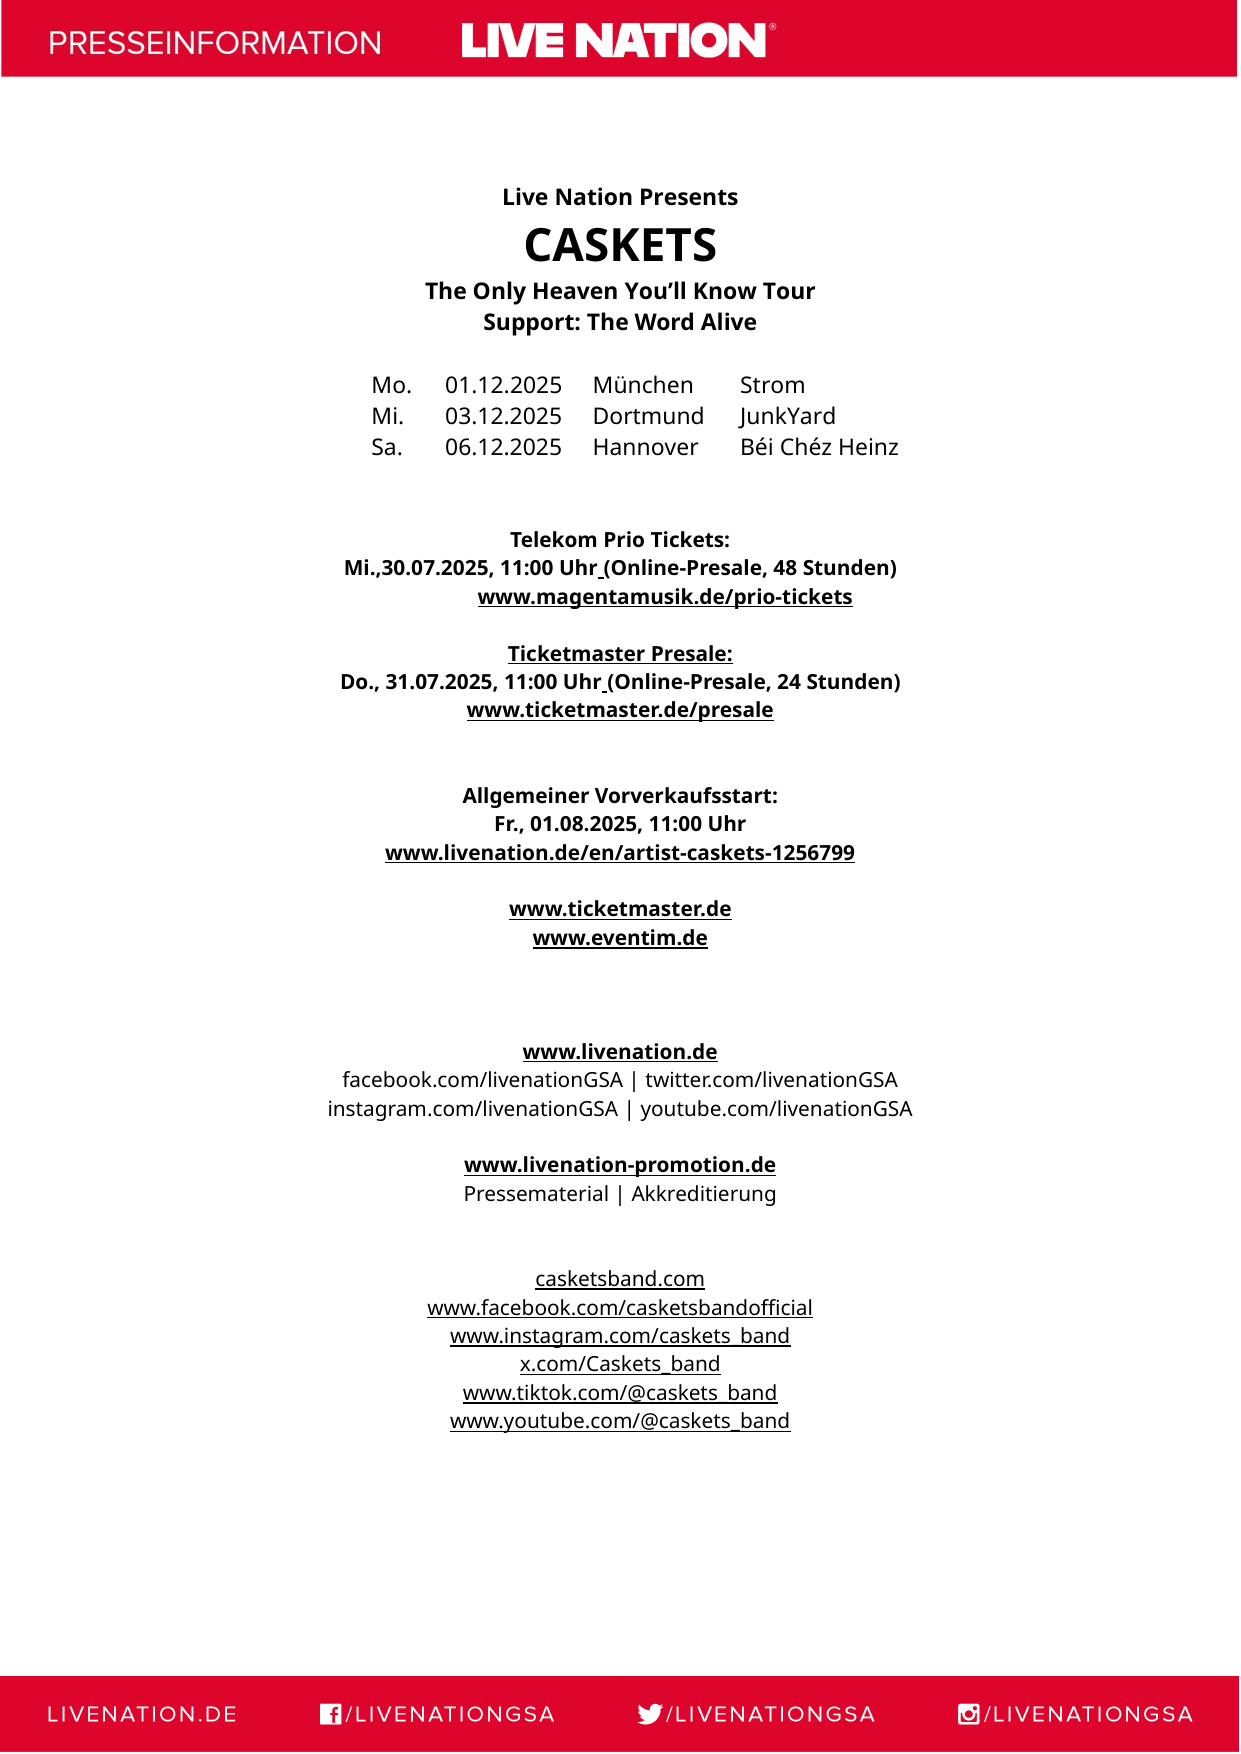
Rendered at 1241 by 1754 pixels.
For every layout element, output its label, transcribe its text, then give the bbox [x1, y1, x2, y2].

text x.com/Caskets_band [150, 1349, 1090, 1378]
text Sa. 06.12.2025 Hannover Béi Chéz Heinz [297, 431, 1090, 462]
text www.facebook.com/casketsbandofficial [150, 1293, 1090, 1321]
text www.livenation.de facebook.com/livenationGSA | twitter.com/livenationGSA [150, 1037, 1090, 1094]
text The Only Heaven You’ll Know Tour [150, 275, 1090, 306]
text Pressematerial | Akkreditierung [150, 1179, 1090, 1207]
text www.ticketmaster.de www.eventim.de [150, 894, 1090, 951]
subtitle Ticketmaster Presale: [150, 639, 1090, 667]
subtitle Do., 31.07.2025, 11:00 Uhr (Online-Presale, 24 Stunden) [150, 667, 1090, 696]
subtitle www.ticketmaster.de/presale [150, 696, 1090, 724]
subtitle Telekom Prio Tickets: [150, 525, 1090, 553]
text www.instagram.com/caskets_band [150, 1321, 1090, 1349]
text www.livenation.de/en/artist-caskets-1256799 [150, 838, 1090, 866]
text Support: The Word Alive [150, 306, 1090, 337]
text casketsband.com [150, 1264, 1090, 1293]
text instagram.com/livenationGSA | youtube.com/livenationGSA [150, 1094, 1090, 1122]
text CASKETS [150, 212, 1090, 275]
subtitle Mi.,30.07.2025, 11:00 Uhr (Online-Presale, 48 Stunden) www.magentamusik.de/prio-tickets [150, 553, 1090, 610]
picture [0, 1676, 1239, 1752]
picture [1, 0, 1237, 106]
text Fr., 01.08.2025, 11:00 Uhr [150, 809, 1090, 838]
text www.livenation-promotion.de [150, 1151, 1090, 1179]
text www.tiktok.com/@caskets_band [150, 1378, 1090, 1406]
text Mo. 01.12.2025 München Strom Mi. 03.12.2025 Dortmund JunkYard [297, 369, 1090, 431]
text Live Nation Presents [150, 181, 1090, 212]
subtitle Allgemeiner Vorverkaufsstart: [150, 781, 1090, 809]
text www.youtube.com/@caskets_band [150, 1406, 1090, 1435]
